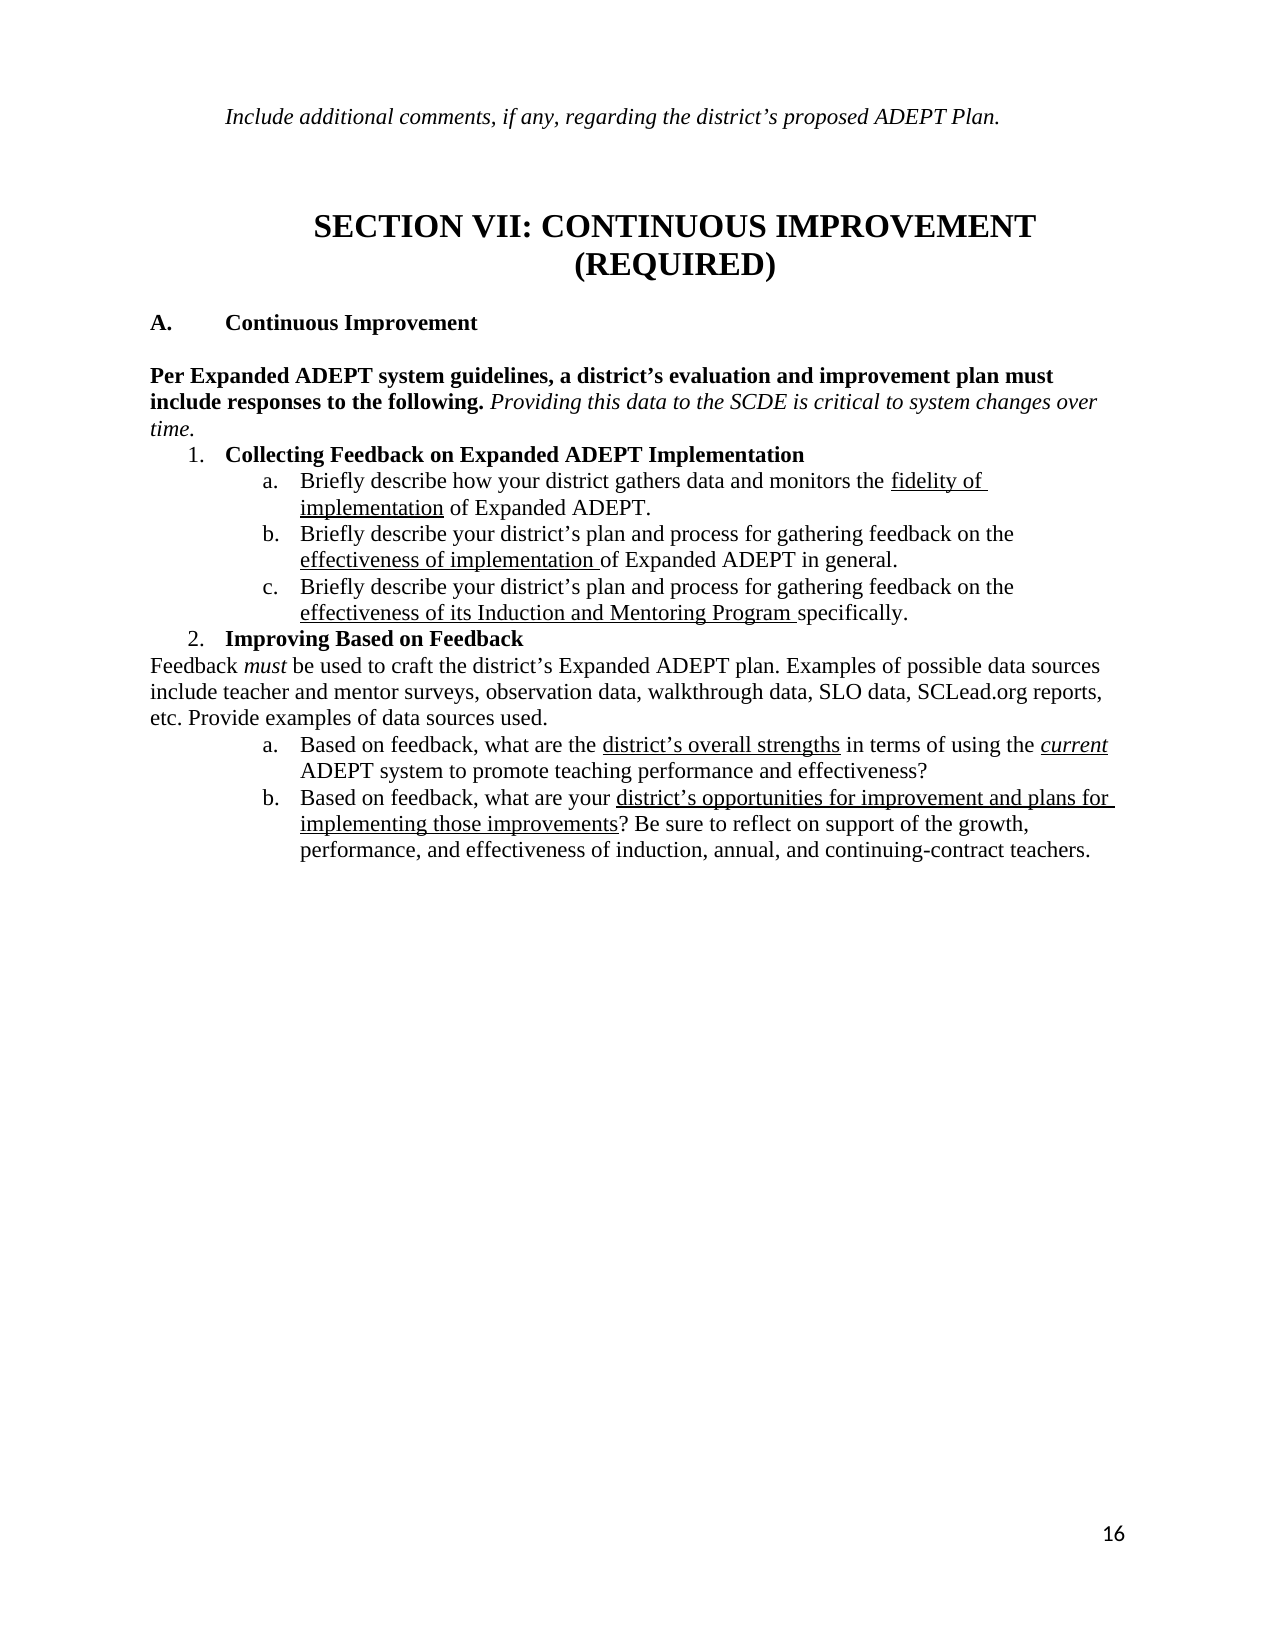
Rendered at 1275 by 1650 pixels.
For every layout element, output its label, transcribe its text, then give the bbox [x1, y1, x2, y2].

list Briefly describe your district’s plan and process for gathering feedback on the effectiveness of implementation of Expanded ADEPT in general. [262, 520, 1125, 573]
list Improving Based on Feedback [187, 625, 1125, 652]
text Include additional comments, if any, regarding the district’s proposed ADEPT Plan. [225, 103, 1125, 129]
list Continuous Improvement [150, 309, 1125, 336]
text Per Expanded ADEPT system guidelines, a district’s evaluation and improvement plan must include responses to the following. Providing this data to the SCDE is critical to system changes over time. [150, 362, 1125, 441]
subtitle SECTION VII: CONTINUOUS IMPROVEMENT (REQUIRED) [225, 206, 1125, 283]
list Briefly describe how your district gathers data and monitors the fidelity of implementation of Expanded ADEPT. [262, 467, 1125, 520]
list Based on feedback, what are your district’s opportunities for improvement and plans for implementing those improvements? Be sure to reflect on support of the growth, performance, and effectiveness of induction, annual, and continuing-contract teachers. [262, 783, 1125, 863]
text Feedback must be used to craft the district’s Expanded ADEPT plan. Examples of possible data sources include teacher and mentor surveys, observation data, walkthrough data, SLO data, SCLead.org reports, etc. Provide examples of data sources used. [150, 652, 1125, 731]
list Briefly describe your district’s plan and process for gathering feedback on the effectiveness of its Induction and Mentoring Program specifically. [262, 573, 1125, 625]
list Collecting Feedback on Expanded ADEPT Implementation [187, 441, 1125, 467]
list Based on feedback, what are the district’s overall strengths in terms of using the current ADEPT system to promote teaching performance and effectiveness? [262, 731, 1125, 783]
